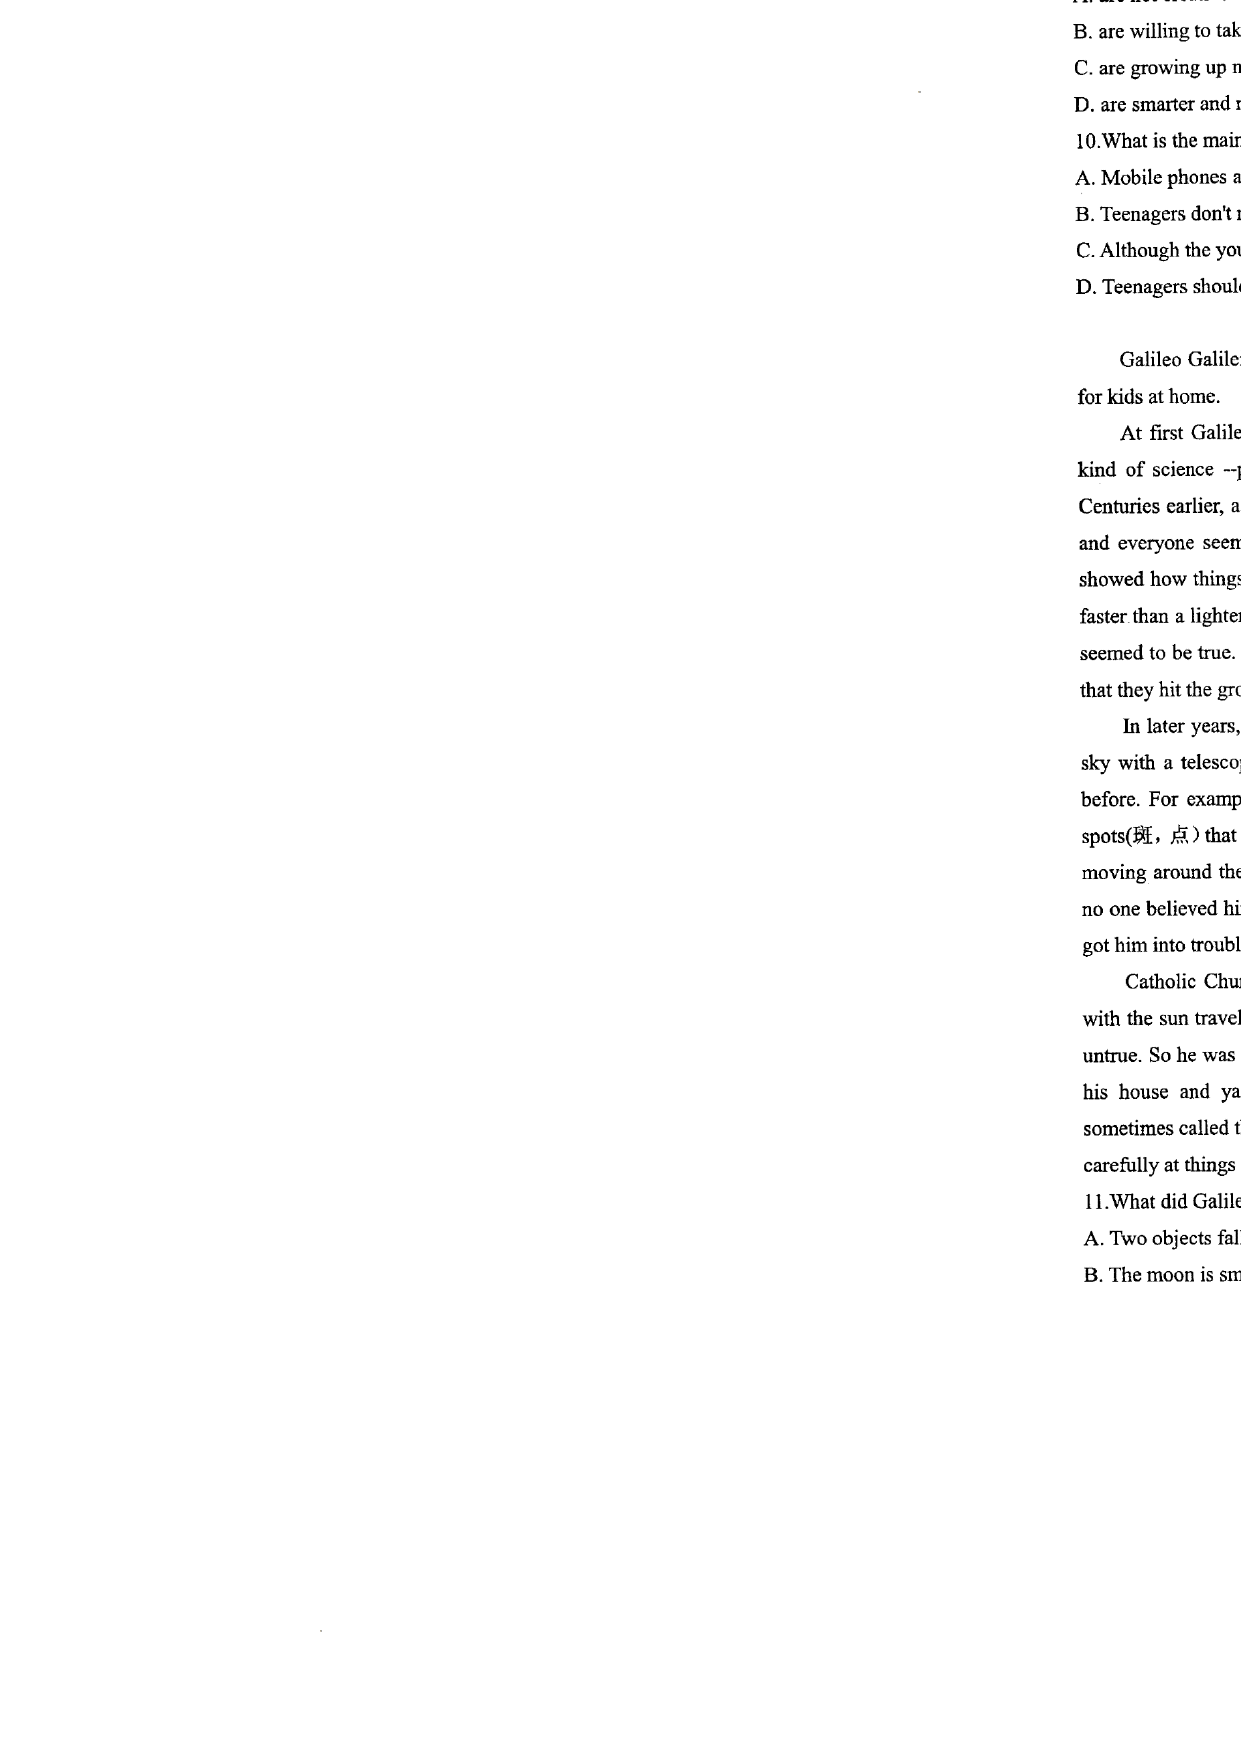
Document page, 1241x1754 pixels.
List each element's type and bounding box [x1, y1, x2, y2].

picture [1052, 0, 1241, 1388]
